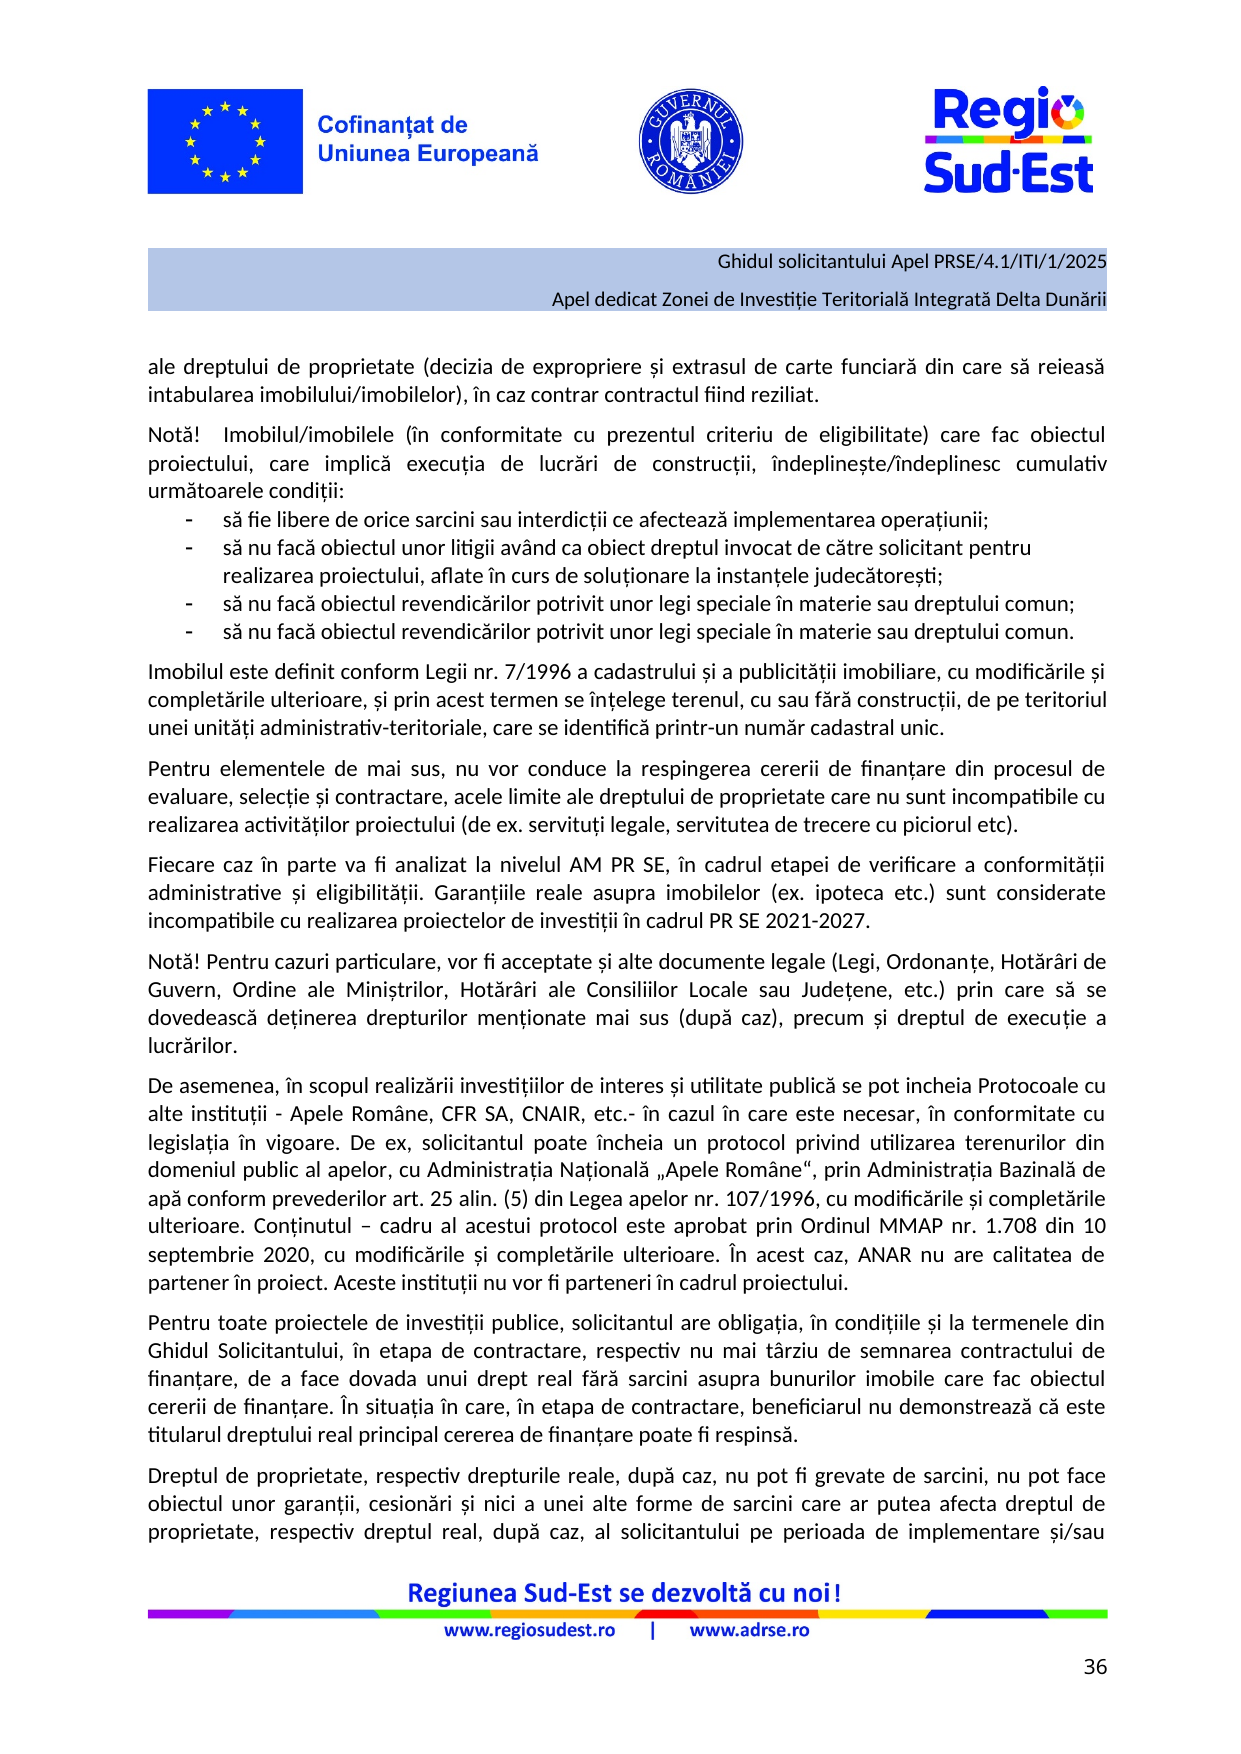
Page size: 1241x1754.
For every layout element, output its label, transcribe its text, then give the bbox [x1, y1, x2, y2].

list să fie libere de orice sarcini sau interdicţii ce afectează implementarea operațiunii; [185, 505, 1107, 533]
text Notă! Imobilul/imobilele (în conformitate cu prezentul criteriu de eligibilitate) care fac obiectul proiectului, care implică execuţia de lucrări de construcţii, îndeplineşte/îndeplinesc cumulativ următoarele condiţii: [148, 421, 1107, 505]
picture [147, 86, 1093, 195]
list să nu facă obiectul revendicărilor potrivit unor legi speciale în materie sau dreptului comun. [185, 617, 1107, 645]
text Pentru toate proiectele de investiții publice, solicitantul are obligația, în condițiile și la termenele din Ghidul Solicitantului, în etapa de contractare, respectiv nu mai târziu de semnarea contractului de finanțare, de a face dovada unui drept real fără sarcini asupra bunurilor imobile care fac obiectul cererii de finanțare. În situația în care, în etapa de contractare, beneficiarul nu demonstrează că este titularul dreptului real principal cererea de finanțare poate fi respinsă. [148, 1308, 1107, 1448]
text Fiecare caz în parte va fi analizat la nivelul AM PR SE, în cadrul etapei de verificare a conformității administrative și eligibilității. Garanțiile reale asupra imobilelor (ex. ipoteca etc.) sunt considerate incompatibile cu realizarea proiectelor de investiții în cadrul PR SE 2021-2027. [148, 850, 1107, 934]
text Pentru elementele de mai sus, nu vor conduce la respingerea cererii de finanțare din procesul de evaluare, selecție și contractare, acele limite ale dreptului de proprietate care nu sunt incompatibile cu realizarea activităților proiectului (de ex. servituți legale, servitutea de trecere cu piciorul etc). [148, 754, 1107, 838]
text Notă! Pentru cazuri particulare, vor fi acceptate și alte documente legale (Legi, Ordonanţe, Hotărâri de Guvern, Ordine ale Miniştrilor, Hotărâri ale Consiliilor Locale sau Judeţene, etc.) prin care să se dovedească deţinerea drepturilor menţionate mai sus (după caz), precum și dreptul de execuţie a lucrărilor. [148, 947, 1107, 1059]
text De asemenea, în scopul realizării investiţiilor de interes şi utilitate publică se pot incheia Protocoale cu alte instituții - Apele Române, CFR SA, CNAIR, etc.- în cazul în care este necesar, în conformitate cu legislația în vigoare. De ex, solicitantul poate încheia un protocol privind utilizarea terenurilor din domeniul public al apelor, cu Administraţia Naţională „Apele Române“, prin Administrația Bazinală de apă conform prevederilor art. 25 alin. (5) din Legea apelor nr. 107/1996, cu modificările și completările ulterioare. Conţinutul – cadru al acestui protocol este aprobat prin Ordinul MMAP nr. 1.708 din 10 septembrie 2020, cu modificările și completările ulterioare. În acest caz, ANAR nu are calitatea de partener în proiect. Aceste instituții nu vor fi parteneri în cadrul proiectului. [148, 1072, 1107, 1296]
list să nu facă obiectul revendicărilor potrivit unor legi speciale în materie sau dreptului comun; [185, 589, 1107, 617]
picture [147, 1582, 1108, 1640]
text Imobilul este definit conform Legii nr. 7/1996 a cadastrului și a publicității imobiliare, cu modificările și completările ulterioare, și prin acest termen se înţelege terenul, cu sau fără construcţii, de pe teritoriul unei unităţi administrativ-teritoriale, care se identifică printr-un număr cadastral unic. [148, 657, 1107, 741]
list să nu facă obiectul unor litigii având ca obiect dreptul invocat de către solicitant pentru realizarea proiectului, aflate în curs de soluţionare la instanţele judecătoreşti; [185, 533, 1107, 589]
